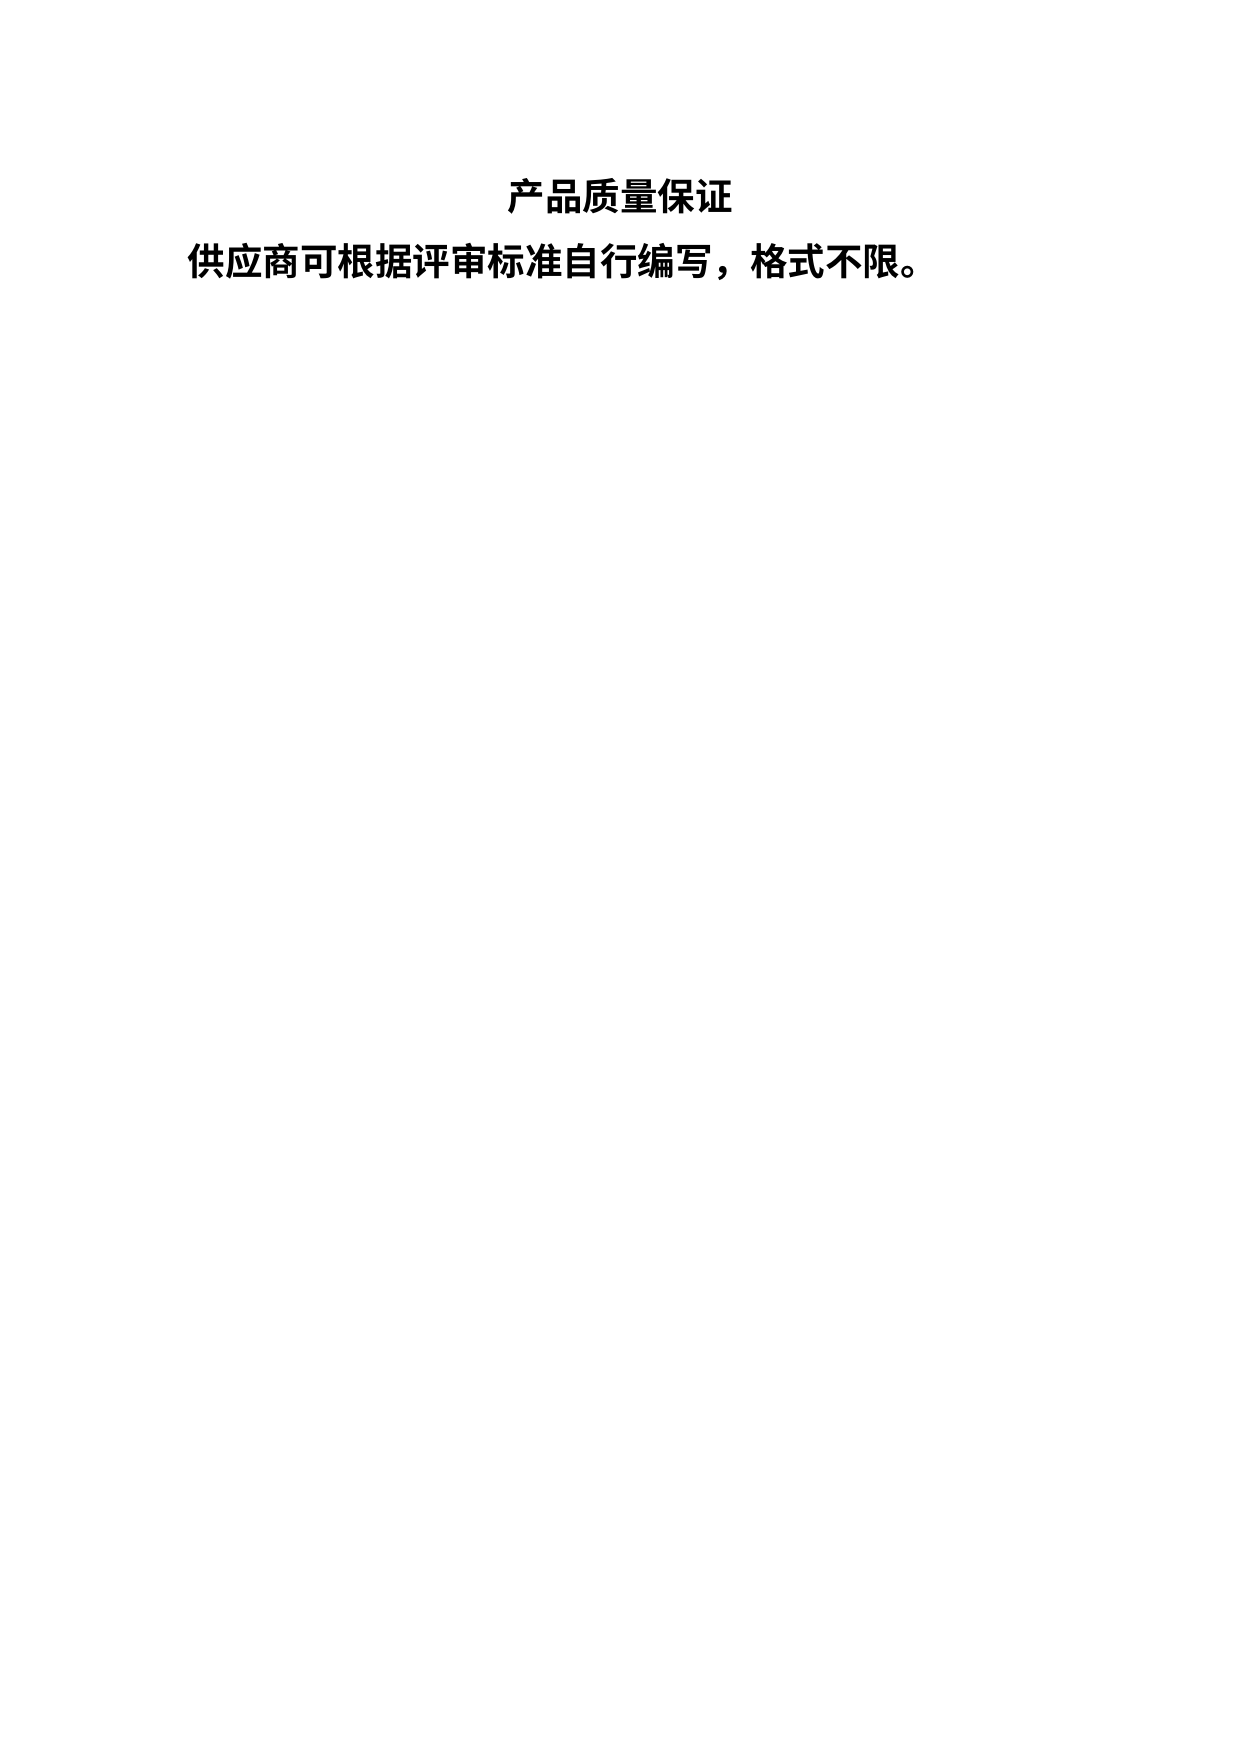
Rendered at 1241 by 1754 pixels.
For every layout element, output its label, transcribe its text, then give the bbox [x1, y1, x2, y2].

text 供应商可根据评审标准自行编写，格式不限。 [187, 227, 1053, 292]
text 产品质量保证 [187, 162, 1053, 227]
